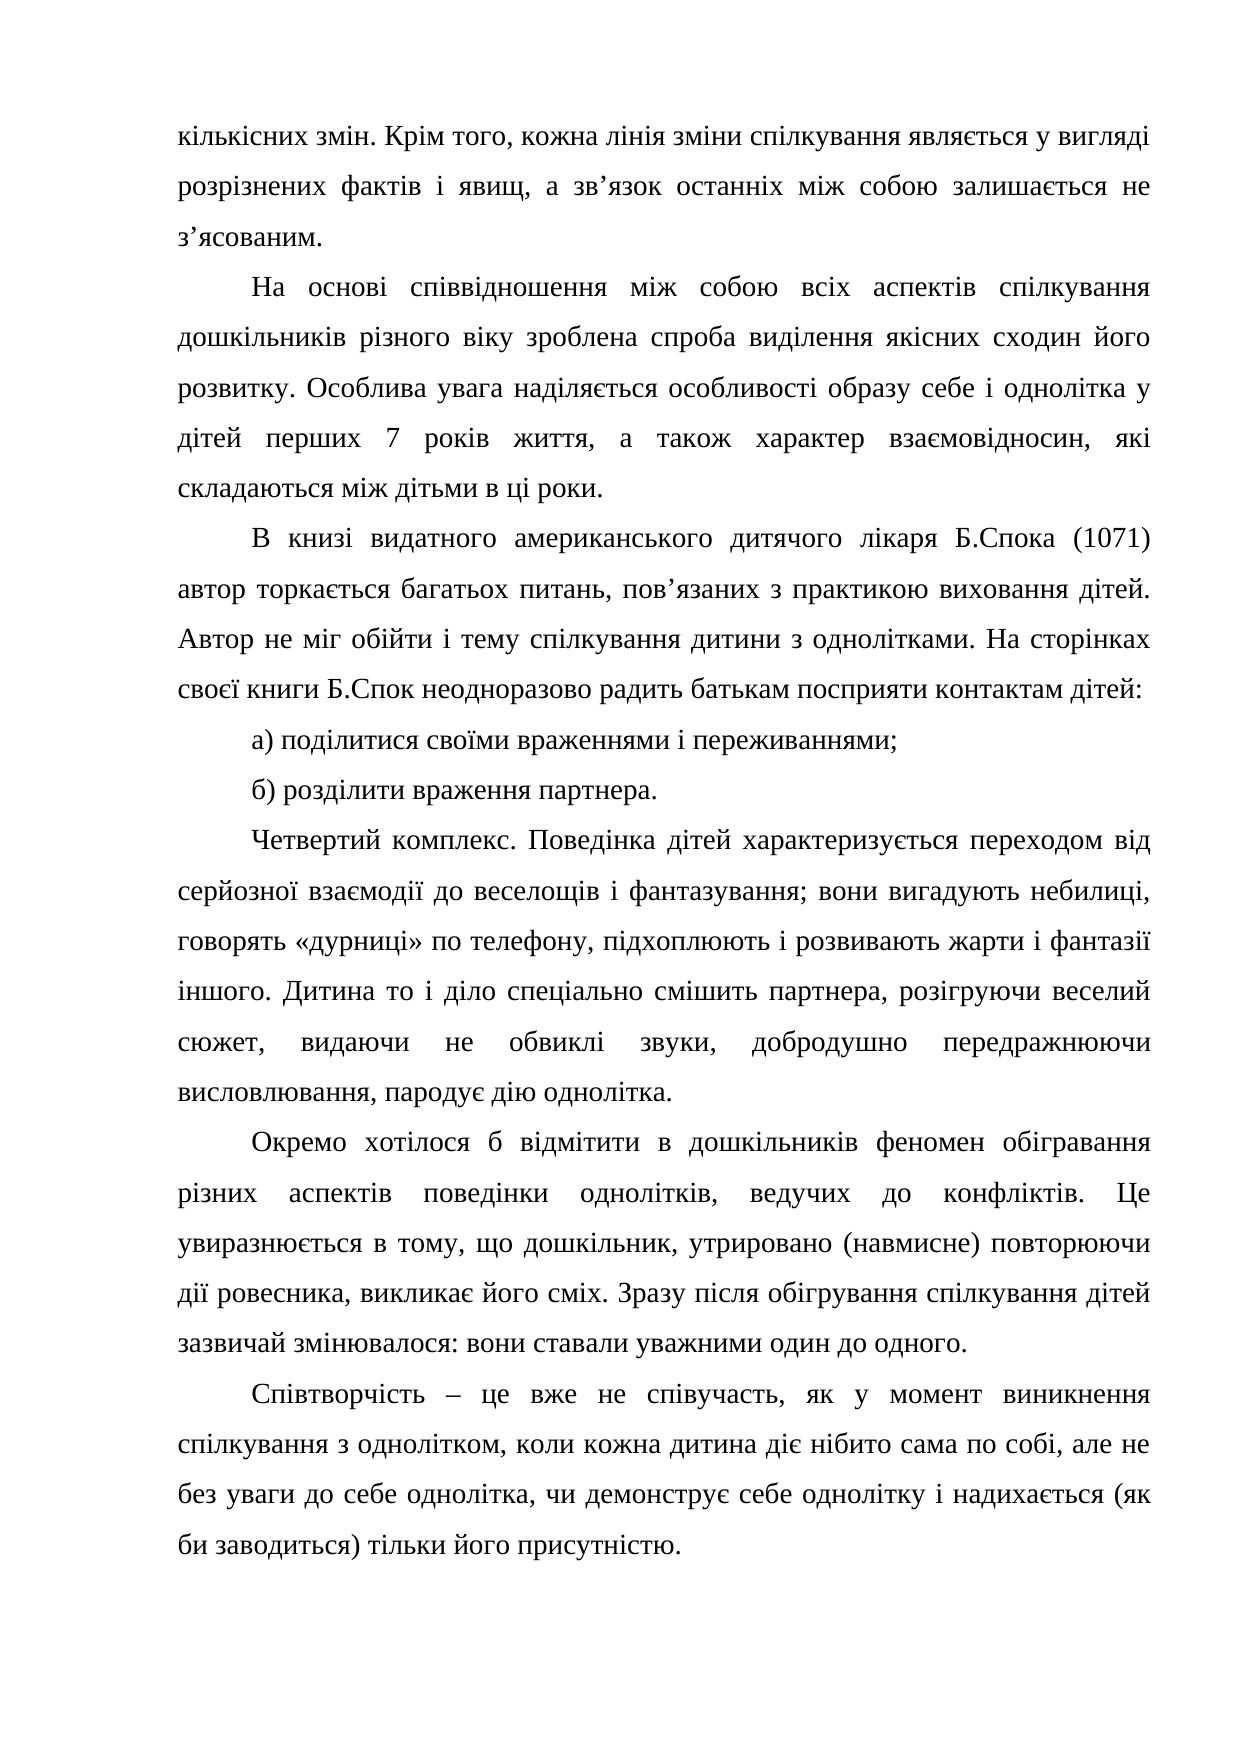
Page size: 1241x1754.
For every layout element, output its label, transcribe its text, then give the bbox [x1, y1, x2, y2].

text б) розділити враження партнера. [177, 772, 1152, 806]
text В книзі видатного американського дитячого лікаря Б.Спока (1071) автор торкається багатьох питань, пов’язаних з практикою виховання дітей. Автор не міг обійти і тему спілкування дитини з однолітками. На сторінках своєї книги Б.Спок неодноразово радить батькам посприяти контактам дітей: [177, 521, 1152, 705]
text На основі співвідношення між собою всіх аспектів спілкування дошкільників різного віку зроблена спроба виділення якісних сходин його розвитку. Особлива увага наділяється особливості образу себе і однолітка у дітей перших 7 років життя, а також характер взаємовідносин, які складаються між дітьми в ці роки. [177, 269, 1152, 504]
text Четвертий комплекс. Поведінка дітей характеризується переходом від серйозної взаємодії до веселощів і фантазування; вони вигадують небилиці, говорять «дурниці» по телефону, підхоплюють і розвивають жарти і фантазії іншого. Дитина то і діло спеціально смішить партнера, розігруючи веселий сюжет, видаючи не обвиклі звуки, добродушно передражнюючи висловлювання, пародує дію однолітка. [177, 822, 1152, 1108]
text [177, 118, 1152, 252]
text Окремо хотілося б відмітити в дошкільників феномен обігравання різних аспектів поведінки однолітків, ведучих до конфліктів. Це увиразнюється в тому, що дошкільник, утрировано (навмисне) повторюючи дії ровесника, викликає його сміх. Зразу після обігрування спілкування дітей зазвичай змінювалося: вони ставали уважними один до одного. [177, 1124, 1152, 1359]
text Співтворчість – це вже не співучасть, як у момент виникнення спілкування з однолітком, коли кожна дитина діє нібито сама по собі, але не без уваги до себе однолітка, чи демонструє себе однолітку і надихається (як би заводиться) тільки його присутністю. [177, 1376, 1152, 1560]
text а) поділитися своїми враженнями і переживаннями; [177, 722, 1152, 755]
